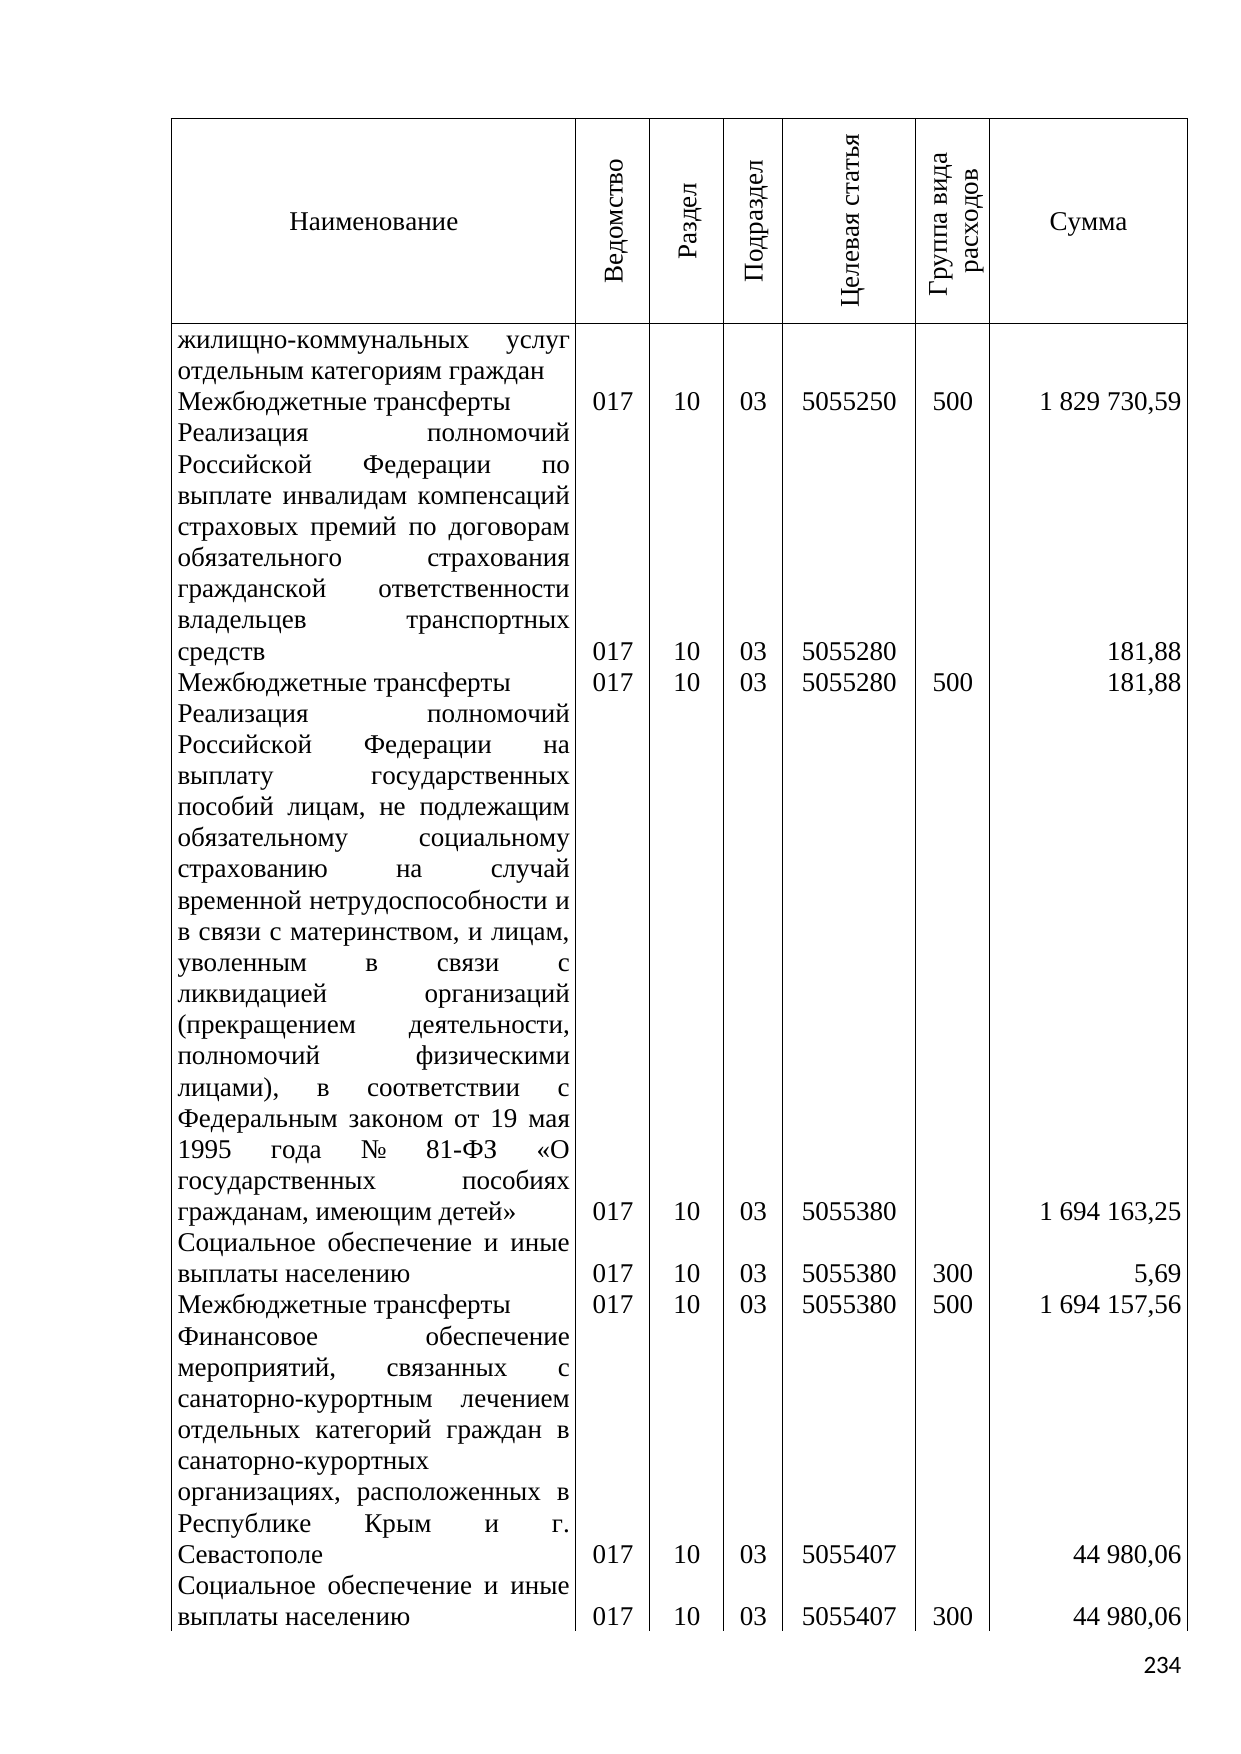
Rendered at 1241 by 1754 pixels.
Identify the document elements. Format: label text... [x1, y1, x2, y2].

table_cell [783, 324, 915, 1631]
table_header Целевая статья [783, 119, 915, 323]
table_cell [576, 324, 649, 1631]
table_header Группа вида расходов [916, 119, 989, 323]
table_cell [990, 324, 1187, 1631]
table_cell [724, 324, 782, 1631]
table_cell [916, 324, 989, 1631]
table_header Раздел [650, 119, 723, 323]
table_header Подраздел [724, 119, 782, 323]
table_header Ведомство [576, 119, 649, 323]
table_header Наименование [172, 119, 575, 323]
table_header Сумма [990, 119, 1187, 323]
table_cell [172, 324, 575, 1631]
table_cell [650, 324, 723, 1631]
